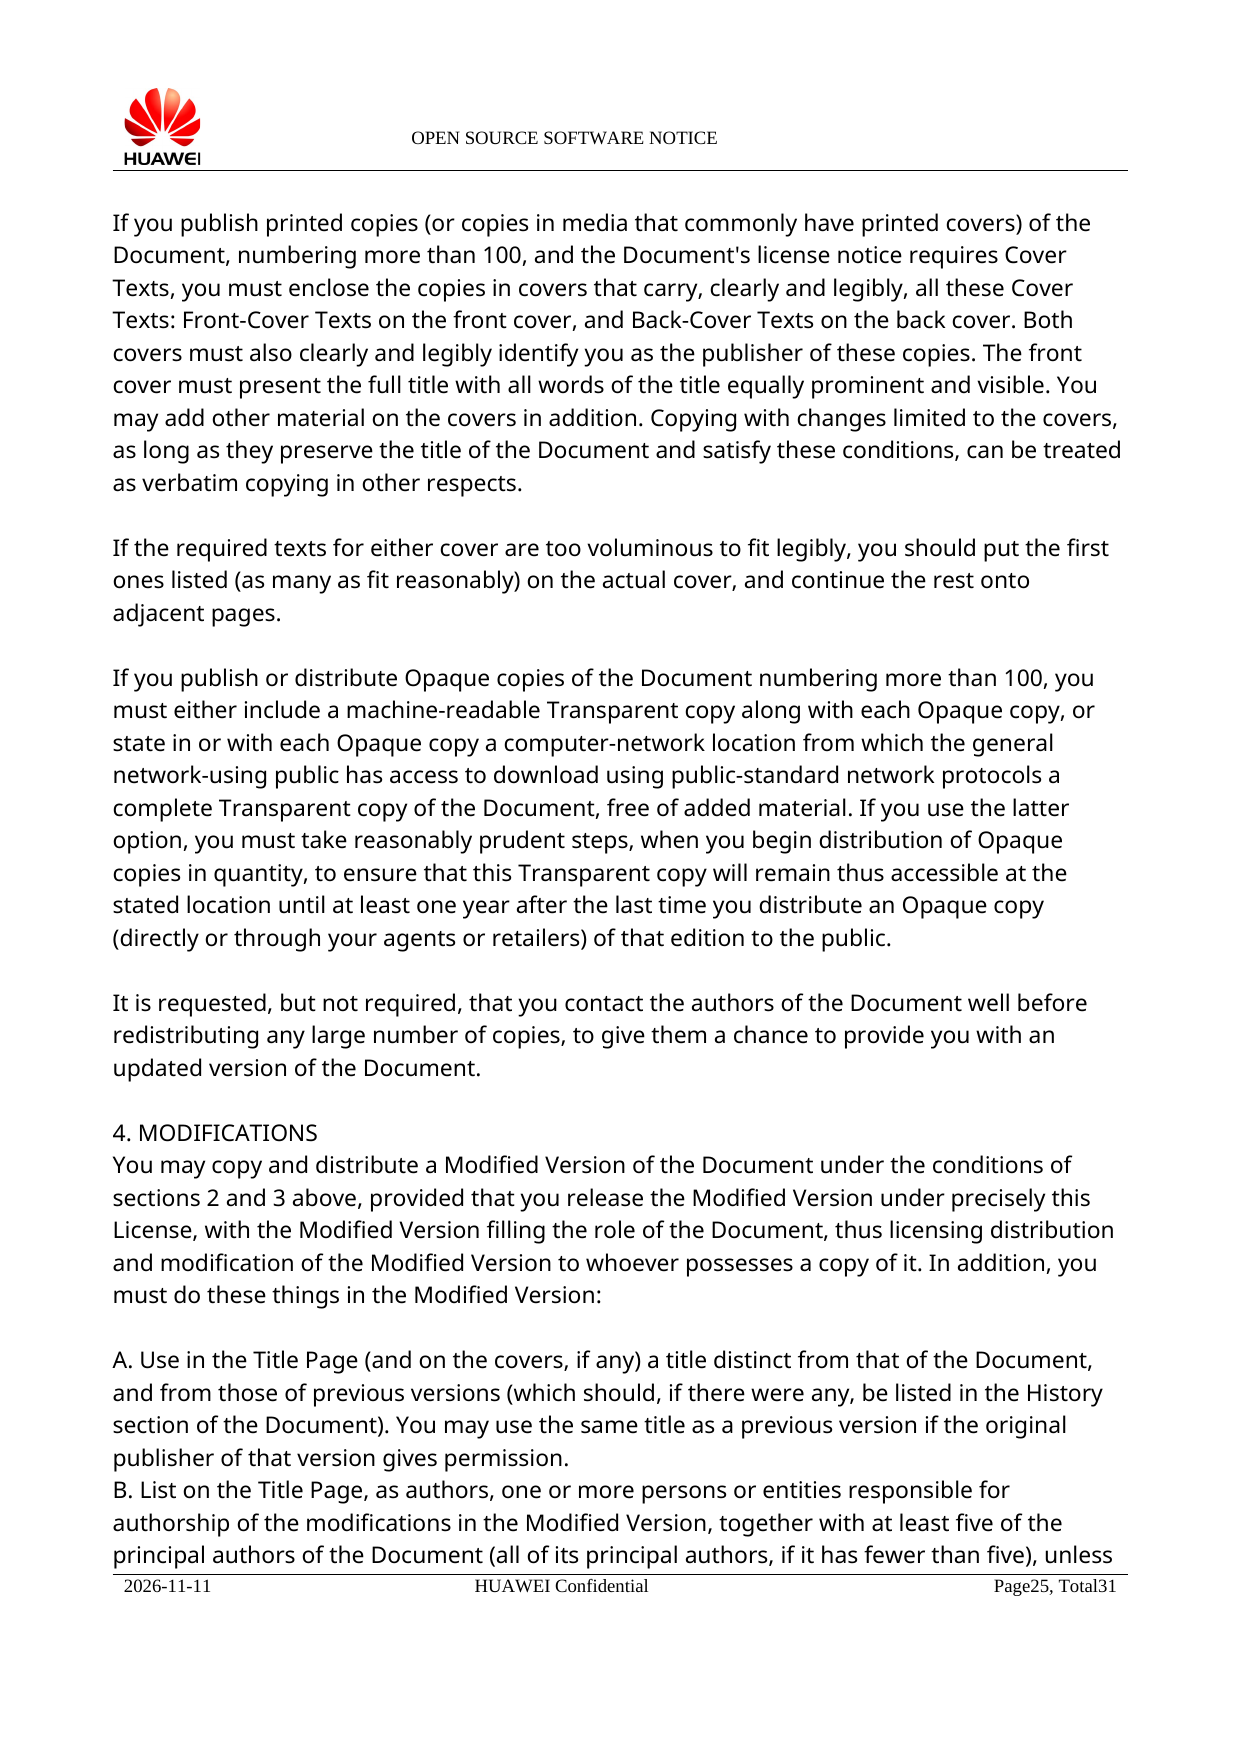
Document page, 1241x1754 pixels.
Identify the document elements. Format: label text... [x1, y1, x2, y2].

text If you publish printed copies (or copies in media that commonly have printed covers) of the Document, numbering more than 100, and the Document's license notice requires Cover Texts, you must enclose the copies in covers that carry, clearly and legibly, all these Cover Texts: Front-Cover Texts on the front cover, and Back-Cover Texts on the back cover. Both covers must also clearly and legibly identify you as the publisher of these copies. The front cover must present the full title with all words of the title equally prominent and visible. You may add other material on the covers in addition. Copying with changes limited to the covers, as long as they preserve the title of the Document and satisfy these conditions, can be treated as verbatim copying in other respects. [112, 206, 1128, 499]
text If you publish or distribute Opaque copies of the Document numbering more than 100, you must either include a machine-readable Transparent copy along with each Opaque copy, or state in or with each Opaque copy a computer-network location from which the general network-using public has access to download using public-standard network protocols a complete Transparent copy of the Document, free of added material. If you use the latter option, you must take reasonably prudent steps, when you begin distribution of Opaque copies in quantity, to ensure that this Transparent copy will remain thus accessible at the stated location until at least one year after the last time you distribute an Opaque copy (directly or through your agents or retailers) of that edition to the public. [112, 661, 1128, 954]
picture [124, 88, 201, 165]
text It is requested, but not required, that you contact the authors of the Document well before redistributing any large number of copies, to give them a chance to provide you with an updated version of the Document. [112, 986, 1128, 1084]
text If the required texts for either cover are too voluminous to fit legibly, you should put the first ones listed (as many as fit reasonably) on the actual cover, and continue the rest onto adjacent pages. [112, 531, 1128, 629]
text You may copy and distribute a Modified Version of the Document under the conditions of sections 2 and 3 above, provided that you release the Modified Version under precisely this License, with the Modified Version filling the role of the Document, thus licensing distribution and modification of the Modified Version to whoever possesses a copy of it. In addition, you must do these things in the Modified Version: [112, 1149, 1128, 1311]
text A. Use in the Title Page (and on the covers, if any) a title distinct from that of the Document, and from those of previous versions (which should, if there were any, be listed in the History section of the Document). You may use the same title as a previous version if the original publisher of that version gives permission. [112, 1344, 1128, 1474]
text 4. MODIFICATIONS [112, 1116, 1128, 1149]
